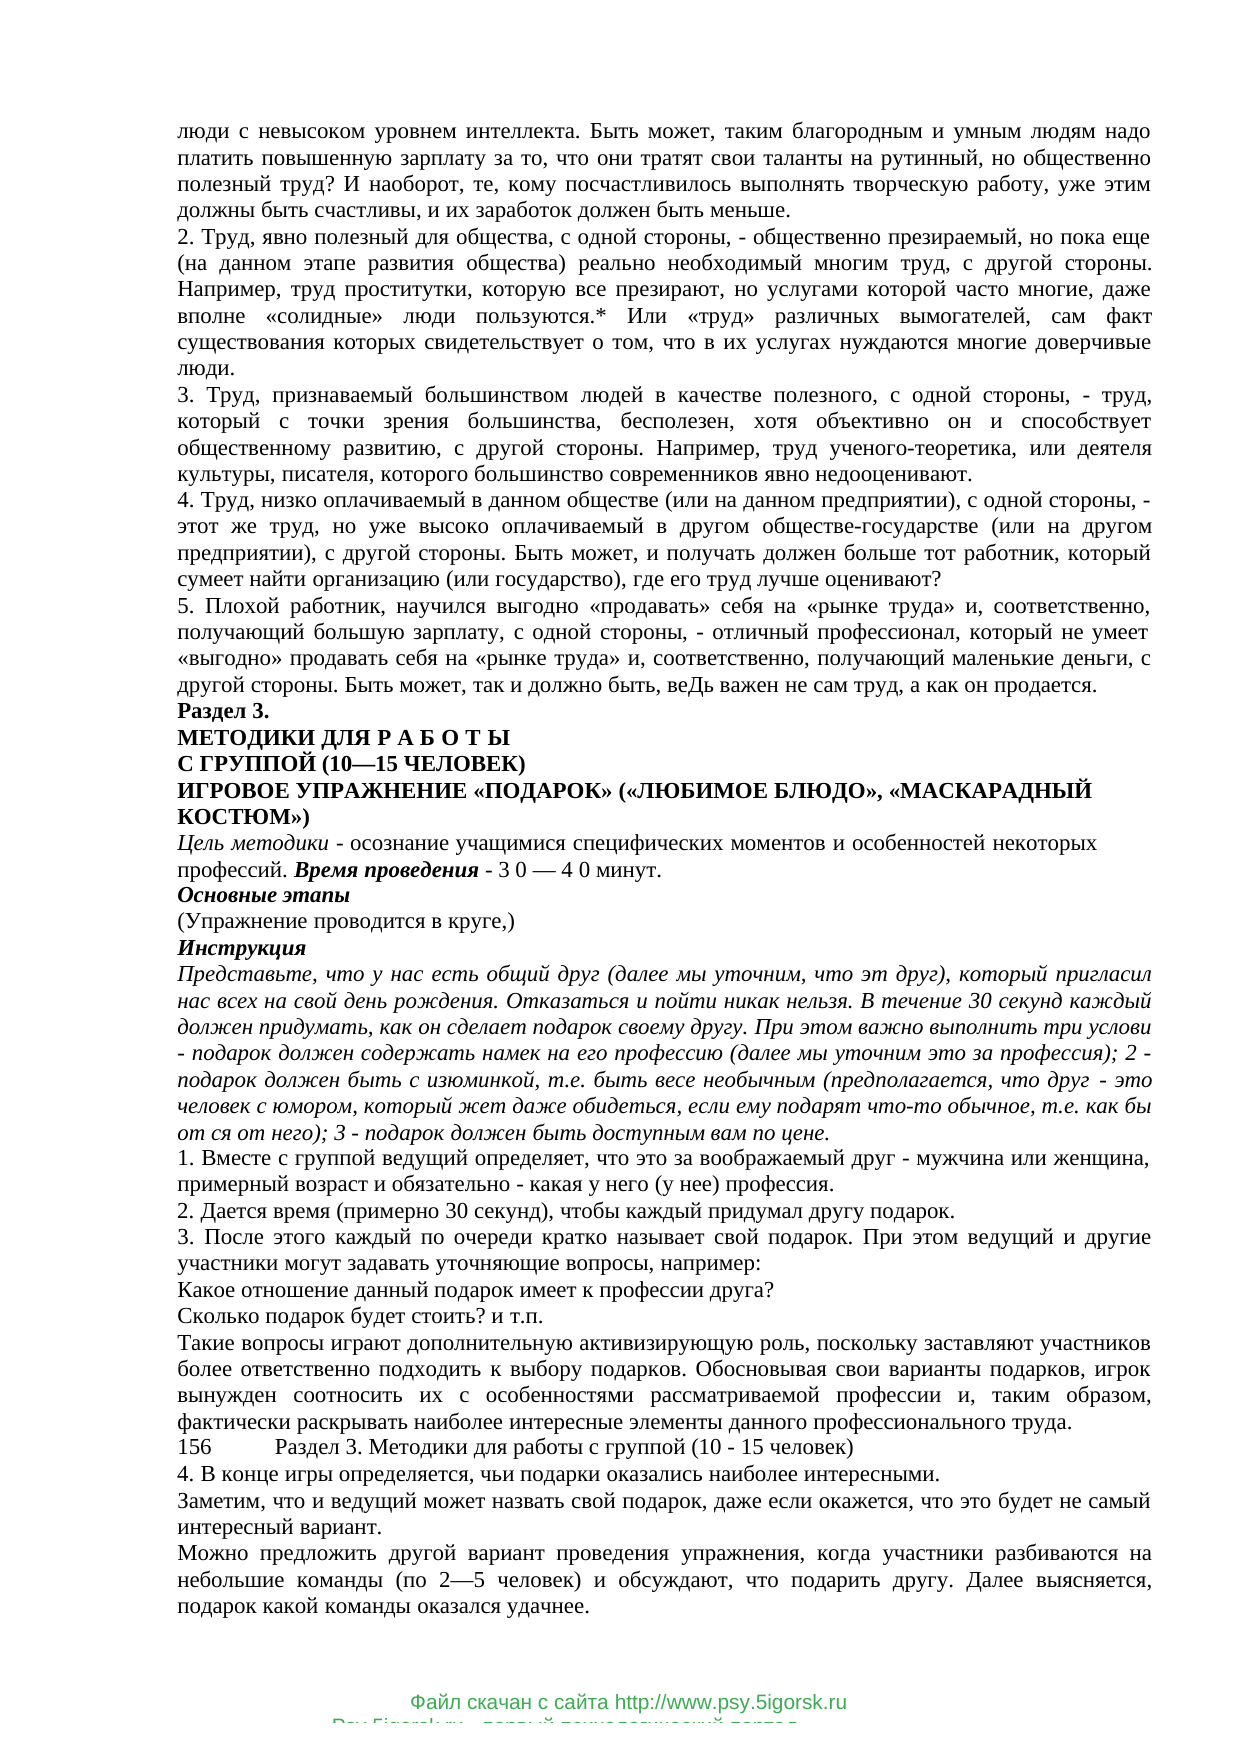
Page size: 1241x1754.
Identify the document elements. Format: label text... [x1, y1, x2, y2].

text Какое отношение данный подарок имеет к профессии друга? Сколько подарок будет стоить? и т.п. [177, 1276, 776, 1328]
list В конце игры определяется, чьи подарки оказались наиболее интересными. [177, 1460, 1240, 1486]
text Такие вопросы играют дополнительную активизирующую роль, поскольку заставляют участников более ответственно подходить к выбору подарков. Обосновывая свои варианты подарков, игрок вынужден соотносить их с особенностями рассматриваемой профессии и, таким образом, фактически раскрывать наиболее интересные элементы данного профессионального труда. [177, 1329, 1152, 1434]
text Представьте, что у нас есть общий друг (далее мы уточним, что эт друг), который пригласил нас всех на свой день рождения. Отказаться и пойти никак нельзя. В течение 30 секунд каждый должен придумать, как он сделает подарок своему другу. При этом важно выполнить три услови [177, 960, 1153, 1039]
text Можно предложить другой вариант проведения упражнения, когда участники разбиваются на небольшие команды (по 2—5 человек) и обсуждают, что подарить другу. Далее выясняется, подарок какой команды оказался удачнее. [177, 1539, 1152, 1618]
text «выгодно» продавать себя на «рынке труда» и, соответственно, получающий маленькие деньги, с другой стороны. Быть может, так и должно быть, веДь важен не сам труд, а как он продается. [177, 644, 1153, 697]
list Труд, признаваемый большинством людей в качестве полезного, с одной стороны, - труд, который с точки зрения большинства, бесполезен, хотя объективно он и способствует общественному развитию, с другой стороны. Например, труд ученого-теоретика, или деятеля культуры, писателя, которого большинство современников явно недооценивают. [177, 381, 1152, 486]
text 156 Раздел 3. Методики для работы с группой (10 - 15 человек) [177, 1434, 1240, 1460]
text Цель методики - осознание учащимися специфических моментов и особенностей некоторых профессий. Время проведения - 3 0 — 4 0 минут. [177, 829, 1153, 882]
text МЕТОДИКИ ДЛЯ Р А Б О Т Ы С ГРУППОЙ (10—15 ЧЕЛОВЕК) [177, 724, 527, 777]
list подарок должен содержать намек на его профессию (далее мы уточним это за профессия); 2 - подарок должен быть с изюминкой, т.е. быть весе необычным (предполагается, что друг - это человек с юмором, который жет даже обидеться, если ему подарят что-то обычное, т.е. как бы от ся от него); 3 - подарок должен быть доступным вам по цене. [177, 1039, 1152, 1145]
list Вместе с группой ведущий определяет, что это за воображаемый друг - мужчина или женщина, примерный возраст и обязательно - какая у него (у нее) профессия. [177, 1145, 1152, 1197]
subtitle Раздел 3. [177, 698, 1240, 724]
list Дается время (примерно 30 секунд), чтобы каждый придумал другу подарок. [177, 1197, 1240, 1223]
list Труд, низко оплачиваемый в данном обществе (или на данном предприятии), с одной стороны, - этот же труд, но уже высоко оплачиваемый в другом обществе-государстве (или на другом предприятии), с другой стороны. Быть может, и получать должен больше тот работник, который сумеет найти организацию (или государство), где его труд лучше оценивают? [177, 486, 1152, 592]
list Труд, явно полезный для общества, с одной стороны, - общественно презираемый, но пока еще (на данном этапе развития общества) реально необходимый многим труд, с другой стороны. Например, труд проститутки, которую все презирают, но услугами которой часто многие, даже вполне «солидные» люди пользуются.* Или «труд» различных вымогателей, сам факт существования которых свидетельствует о том, что в их услугах нуждаются многие доверчивые люди. [177, 223, 1153, 381]
subtitle ИГРОВОЕ УПРАЖНЕНИЕ «ПОДАРОК» («ЛЮБИМОЕ БЛЮДО», «МАСКАРАДНЫЙ КОСТЮМ») [177, 777, 1153, 829]
subtitle Основные этапы [177, 882, 1240, 908]
list После этого каждый по очереди кратко называет свой подарок. При этом ведущий и другие участники могут задавать уточняющие вопросы, например: [177, 1223, 1153, 1276]
subtitle Инструкция [177, 934, 1240, 960]
text (Упражнение проводится в круге,) [177, 908, 1240, 934]
list Плохой работник, научился выгодно «продавать» себя на «рынке труда» и, соответственно, получающий большую зарплату, с одной стороны, - отличный профессионал, который не умеет [177, 592, 1152, 644]
text Заметим, что и ведущий может назвать свой подарок, даже если окажется, что это будет не самый интересный вариант. [177, 1487, 1152, 1539]
text люди с невысоком уровнем интеллекта. Быть может, таким благородным и умным людям надо платить повышенную зарплату за то, что они тратят свои таланты на рутинный, но общественно полезный труд? И наоборот, те, кому посчастливилось выполнять творческую работу, уже этим должны быть счастливы, и их заработок должен быть меньше. [177, 117, 1152, 223]
